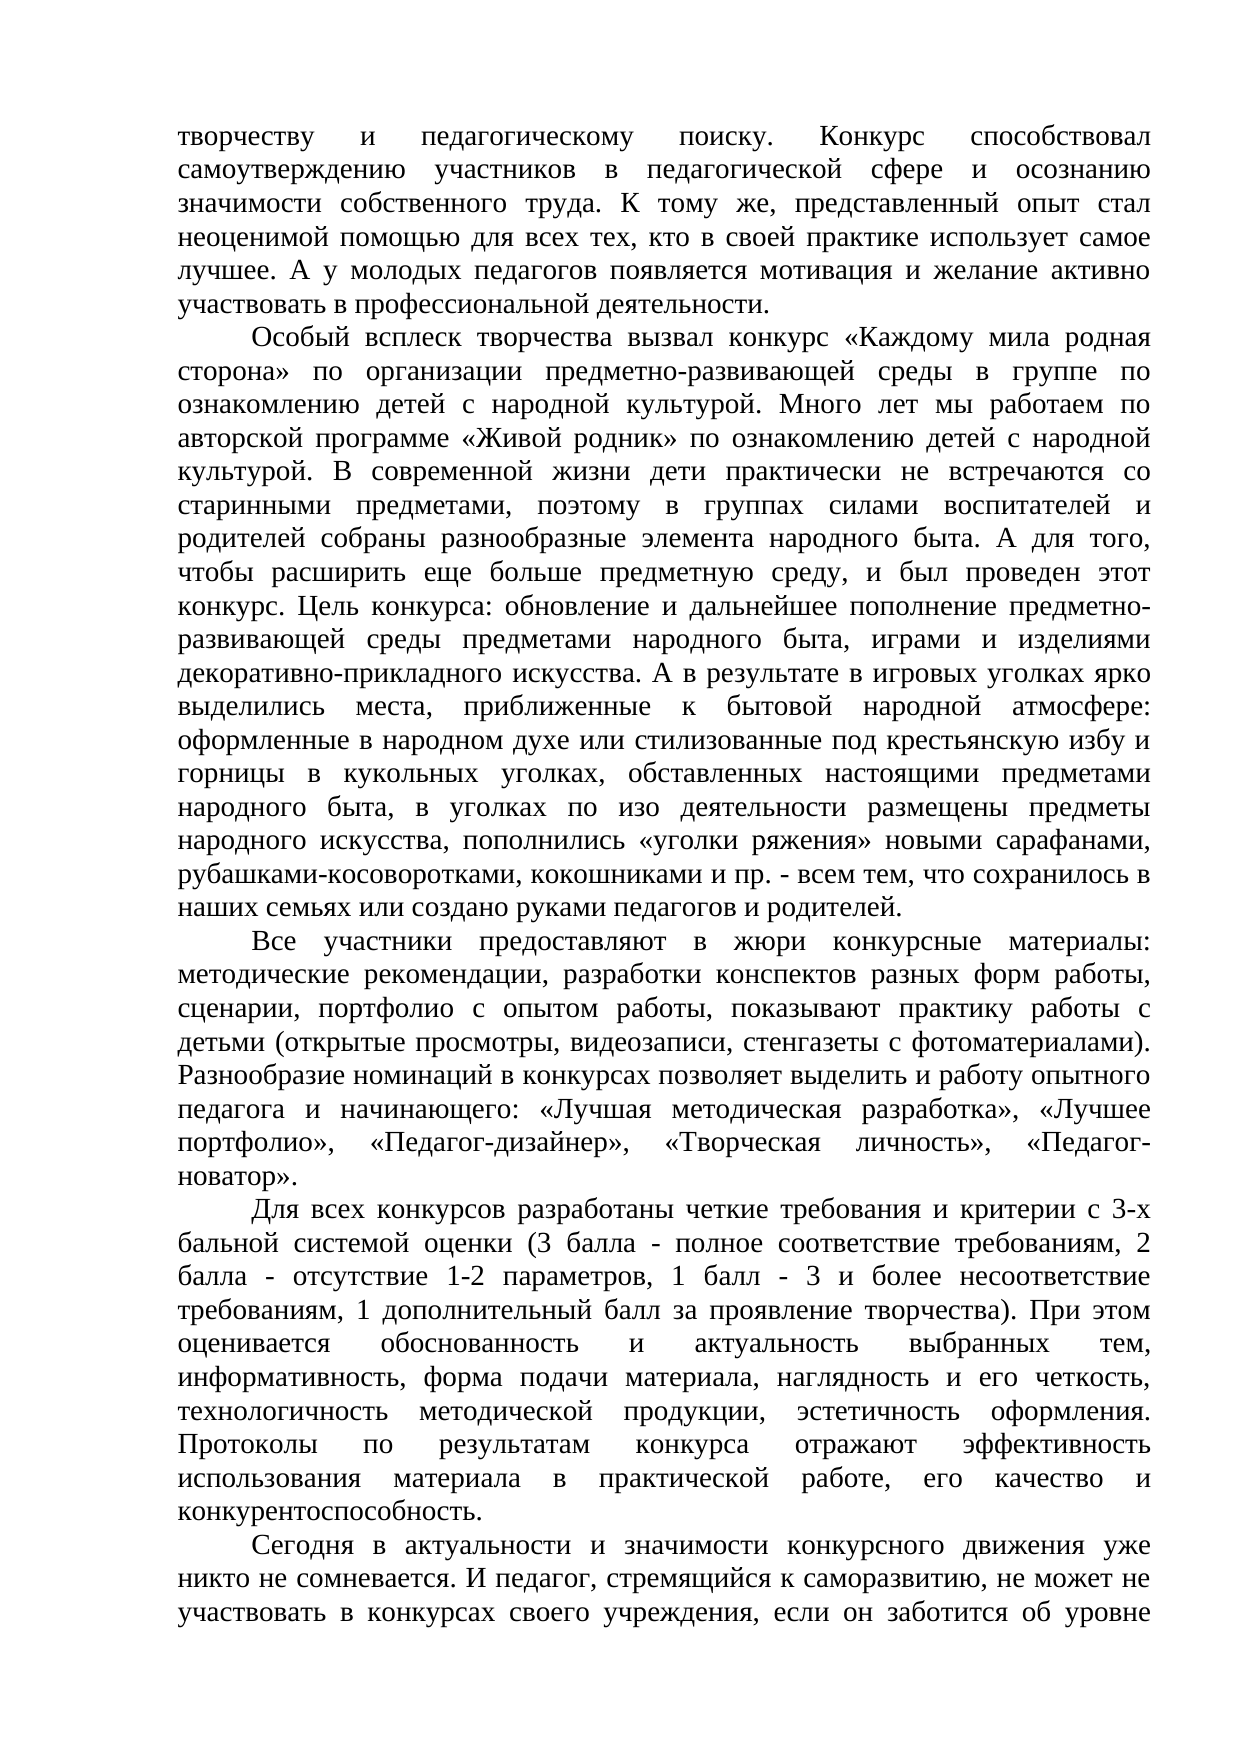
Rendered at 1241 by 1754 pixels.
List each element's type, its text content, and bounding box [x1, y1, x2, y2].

text Для всех конкурсов разработаны четкие требования и критерии с 3-х бальной системой оценки (3 балла - полное соответствие требованиям, 2 балла - отсутствие 1-2 параметров, 1 балл - 3 и более несоответствие требованиям, 1 дополнительный балл за проявление творчества). При этом оценивается обоснованность и актуальность выбранных тем, информативность, форма подачи материала, наглядность и его четкость, технологичность методической продукции, эстетичность оформления. Протоколы по результатам конкурса отражают эффективность использования материала в практической работе, его качество и конкурентоспособность. [177, 1191, 1152, 1527]
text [177, 118, 1152, 319]
text Все участники предоставляют в жюри конкурсные материалы: методические рекомендации, разработки конспектов разных форм работы, сценарии, портфолио с опытом работы, показывают практику работы с детьми (открытые просмотры, видеозаписи, стенгазеты с фотоматериалами). Разнообразие номинаций в конкурсах позволяет выделить и работу опытного педагога и начинающего: «Лучшая методическая разработка», «Лучшее портфолио», «Педагог-дизайнер», «Творческая личность», «Педагог-новатор». [177, 923, 1152, 1191]
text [177, 1527, 1152, 1627]
text Особый всплеск творчества вызвал конкурс «Каждому мила родная сторона» по организации предметно-развивающей среды в группе по ознакомлению детей с народной культурой. Много лет мы работаем по авторской программе «Живой родник» по ознакомлению детей с народной культурой. В современной жизни дети практически не встречаются со старинными предметами, поэтому в группах силами воспитателей и родителей собраны разнообразные элемента народного быта. А для того, чтобы расширить еще больше предметную среду, и был проведен этот конкурс. Цель конкурса: обновление и дальнейшее пополнение предметно-развивающей среды предметами народного быта, играми и изделиями декоративно-прикладного искусства. А в результате в игровых уголках ярко выделились места, приближенные к бытовой народной атмосфере: оформленные в народном духе или стилизованные под крестьянскую избу и горницы в кукольных уголках, обставленных настоящими предметами народного быта, в уголках по изо деятельности размещены предметы народного искусства, пополнились «уголки ряжения» новыми сарафанами, рубашками-косоворотками, кокошниками и пр. - всем тем, что сохранилось в наших семьях или создано руками педагогов и родителей. [177, 319, 1152, 923]
